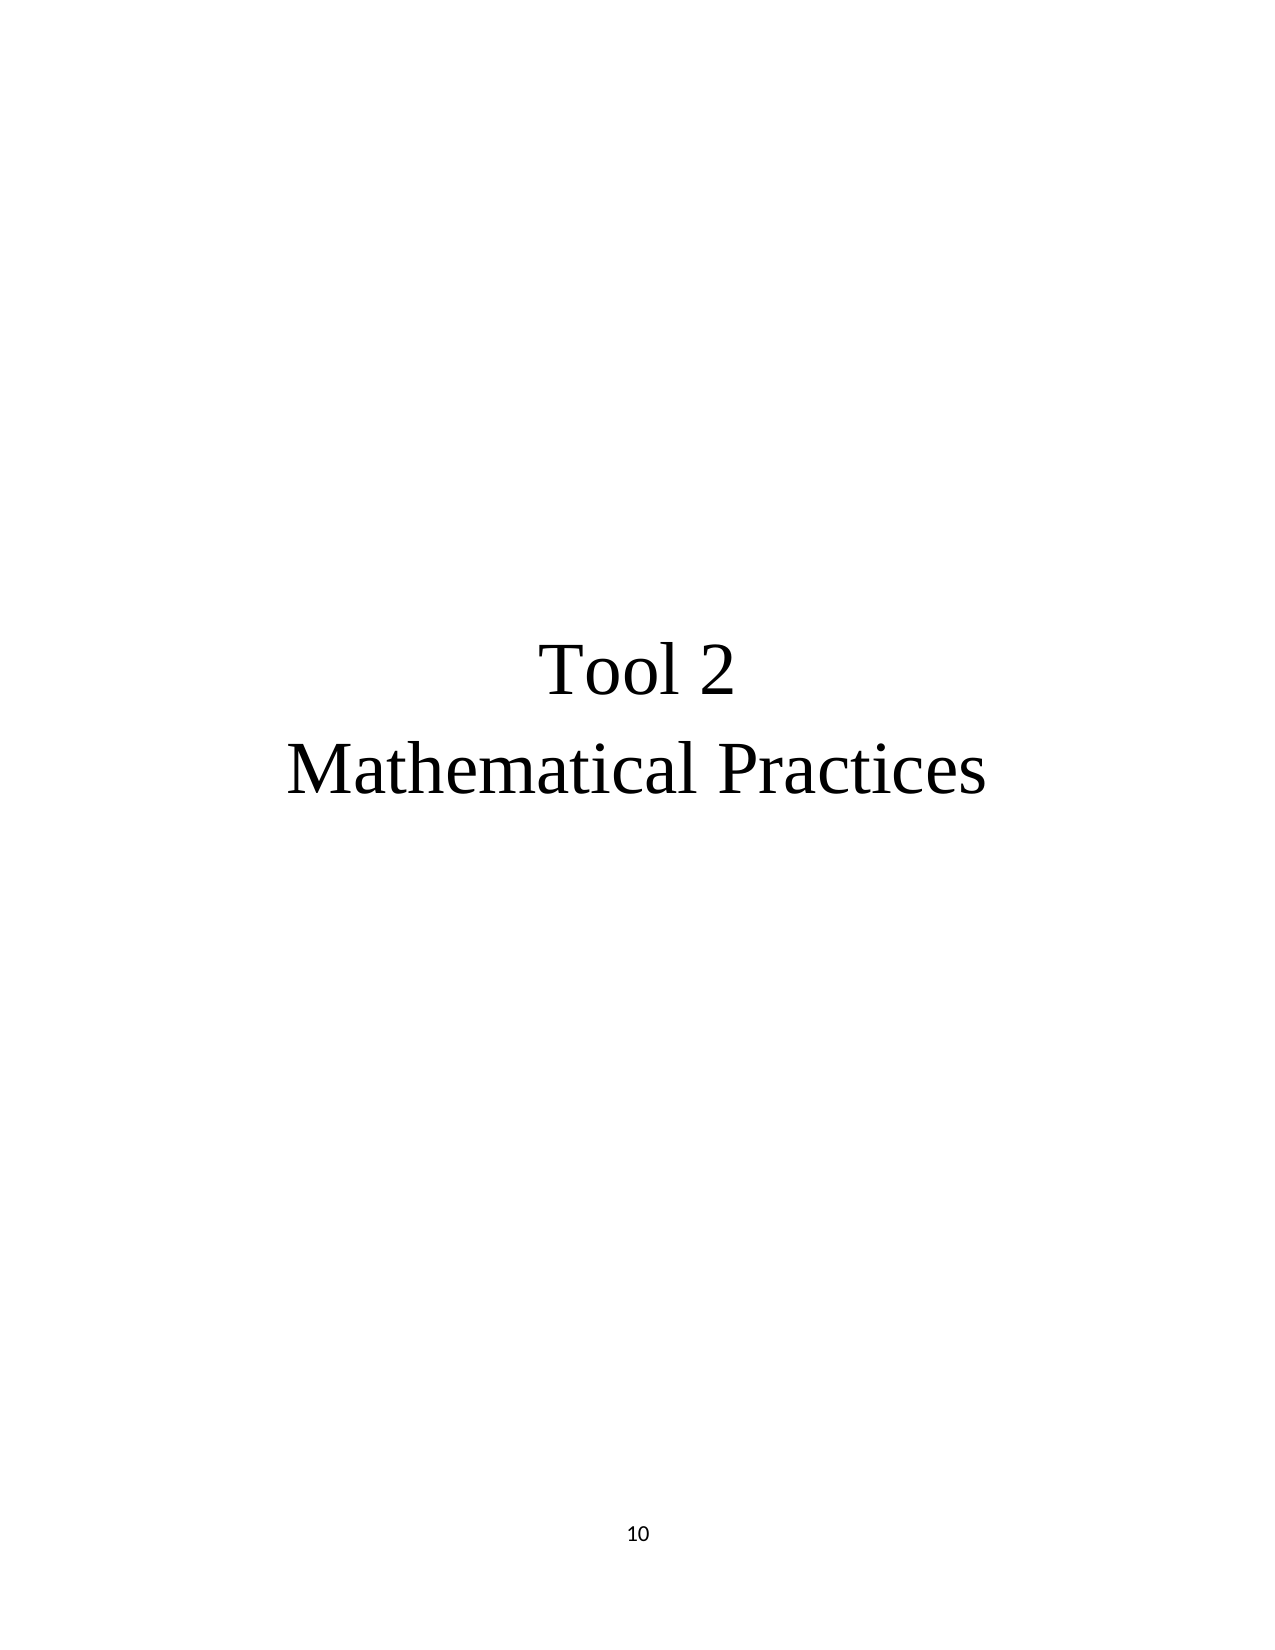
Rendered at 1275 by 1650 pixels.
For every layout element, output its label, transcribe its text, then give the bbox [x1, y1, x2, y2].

text Tool 2 [75, 624, 1200, 711]
text Mathematical Practices [75, 724, 1200, 810]
